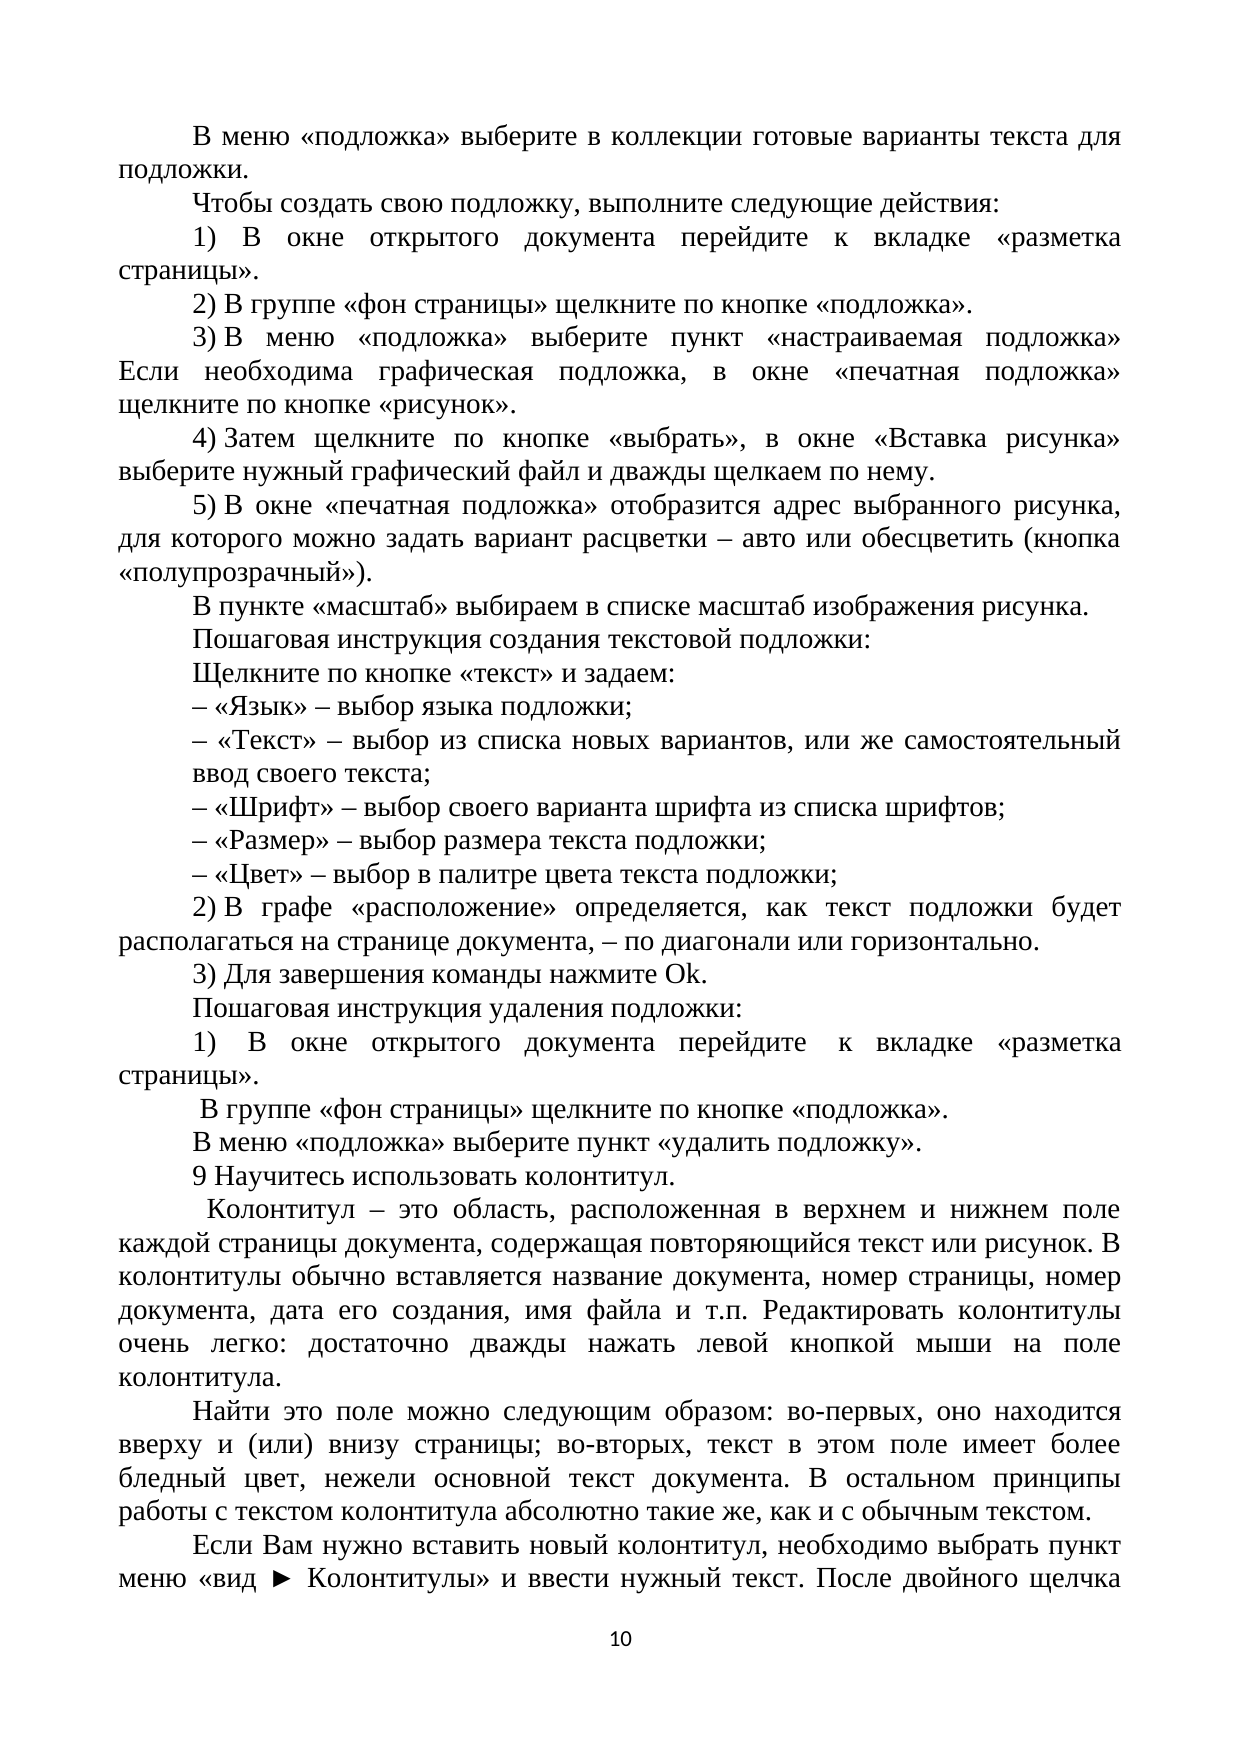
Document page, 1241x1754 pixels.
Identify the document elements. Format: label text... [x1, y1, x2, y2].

text Найти это поле можно следующим образом: во-первых, оно находится вверху и (или) внизу страницы; во-вторых, текст в этом поле имеет более бледный цвет, нежели основной текст документа. В остальном принципы работы с текстом колонтитула абсолютно такие же, как и с обычным текстом. [118, 1393, 1122, 1527]
text – «Шрифт» – выбор своего варианта шрифта из списка шрифтов; [192, 789, 1122, 822]
text Пошаговая инструкция удаления подложки: [118, 990, 1122, 1024]
text 3) В меню «подложка» выберите пункт «настраиваемая подложка» Если необходима графическая подложка, в окне «печатная подложка» щелкните по кнопке «рисунок». [118, 319, 1122, 420]
text 2) В графе «расположение» определяется, как текст подложки будет располагаться на странице документа, – по диагонали или горизонтально. [118, 889, 1122, 957]
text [118, 1527, 1122, 1594]
text 4) Затем щелкните по кнопке «выбрать», в окне «Вставка рисунка» выберите нужный графический файл и дважды щелкаем по нему. [118, 420, 1122, 487]
text 3) Для завершения команды нажмите Оk. [118, 957, 1122, 990]
text 1) В окне открытого документа перейдите к вкладке «разметка страницы». [118, 219, 1122, 286]
text В меню «подложка» выберите пункт «удалить подложку». [118, 1124, 1122, 1158]
text 9 Научитесь использовать колонтитул. [118, 1158, 1122, 1191]
text В группе «фон страницы» щелкните по кнопке «подложка». [118, 1091, 1122, 1124]
text В пункте «масштаб» выбираем в списке масштаб изображения рисунка. [118, 588, 1122, 621]
text – «Размер» – выбор размера текста подложки; [192, 822, 1122, 856]
text Щелкните по кнопке «текст» и задаем: – «Язык» – выбор языка подложки; [192, 655, 1122, 722]
text В меню «подложка» выберите в коллекции готовые варианты текста для подложки. [118, 118, 1122, 185]
text 2) В группе «фон страницы» щелкните по кнопке «подложка». [118, 286, 1122, 319]
text Колонтитул – это область, расположенная в верхнем и нижнем поле каждой страницы документа, содержащая повторяющийся текст или рисунок. В колонтитулы обычно вставляется название документа, номер страницы, номер документа, дата его создания, имя файла и т.п. Редактировать колонтитулы очень легко: достаточно дважды нажать левой кнопкой мыши на поле колонтитула. [118, 1191, 1122, 1393]
text Чтобы создать свою подложку, выполните следующие действия: [118, 185, 1122, 219]
text 1) В окне открытого документа перейдите к вкладке «разметка страницы». [118, 1024, 1122, 1091]
text – «Текст» – выбор из списка новых вариантов, или же самостоятельный ввод своего текста; [192, 722, 1122, 789]
text 5) В окне «печатная подложка» отобразится адрес выбранного рисунка, для которого можно задать вариант расцветки – авто или обесцветить (кнопка «полупрозрачный»). [118, 487, 1122, 588]
text – «Цвет» – выбор в палитре цвета текста подложки; [192, 856, 1122, 889]
text Пошаговая инструкция создания текстовой подложки: [118, 621, 1122, 655]
